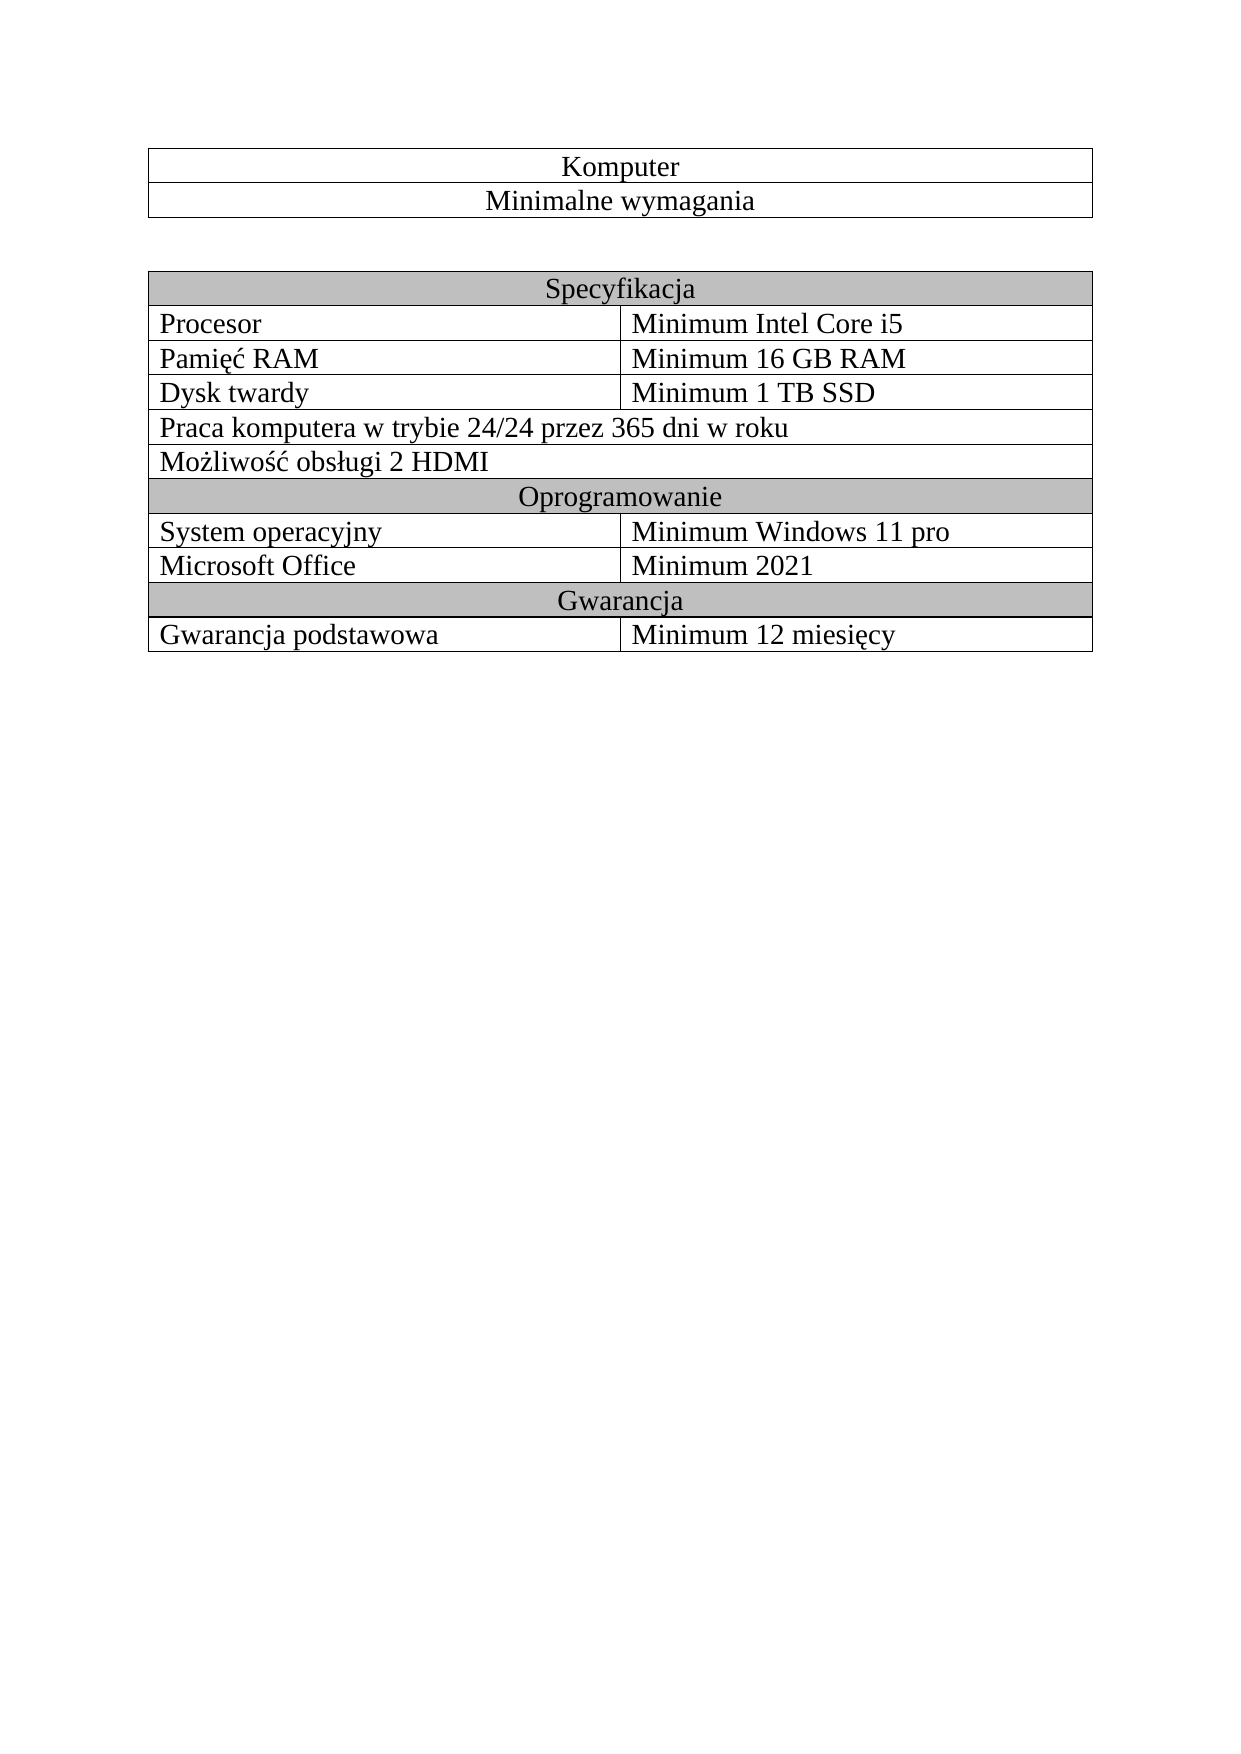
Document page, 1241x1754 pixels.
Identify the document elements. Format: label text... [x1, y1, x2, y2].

table_header Specyfikacja [149, 272, 1092, 305]
table_cell Oprogramowanie [149, 479, 1092, 513]
table_cell Minimum 12 miesięcy [621, 618, 1092, 651]
table_header Komputer [149, 149, 1092, 182]
table_cell Minimum Windows 11 pro [621, 514, 1092, 547]
table_cell Procesor [149, 306, 620, 340]
table_cell Microsoft Office [149, 548, 620, 582]
table_cell Minimum 2021 [621, 548, 1092, 582]
table_cell Możliwość obsługi 2 HDMI [149, 445, 1092, 478]
table_cell Gwarancja [149, 583, 1092, 616]
table_cell Dysk twardy [149, 375, 620, 409]
table_cell Gwarancja podstawowa [149, 618, 620, 651]
table_cell Pamięć RAM [149, 341, 620, 374]
table_cell Minimum 1 TB SSD [621, 375, 1092, 409]
table_cell Minimum Intel Core i5 [621, 306, 1092, 340]
table_cell Minimalne wymagania [149, 183, 1092, 217]
table_cell Minimum 16 GB RAM [621, 341, 1092, 374]
table_cell Praca komputera w trybie 24/24 przez 365 dni w roku [149, 410, 1092, 443]
table_cell System operacyjny [149, 514, 620, 547]
